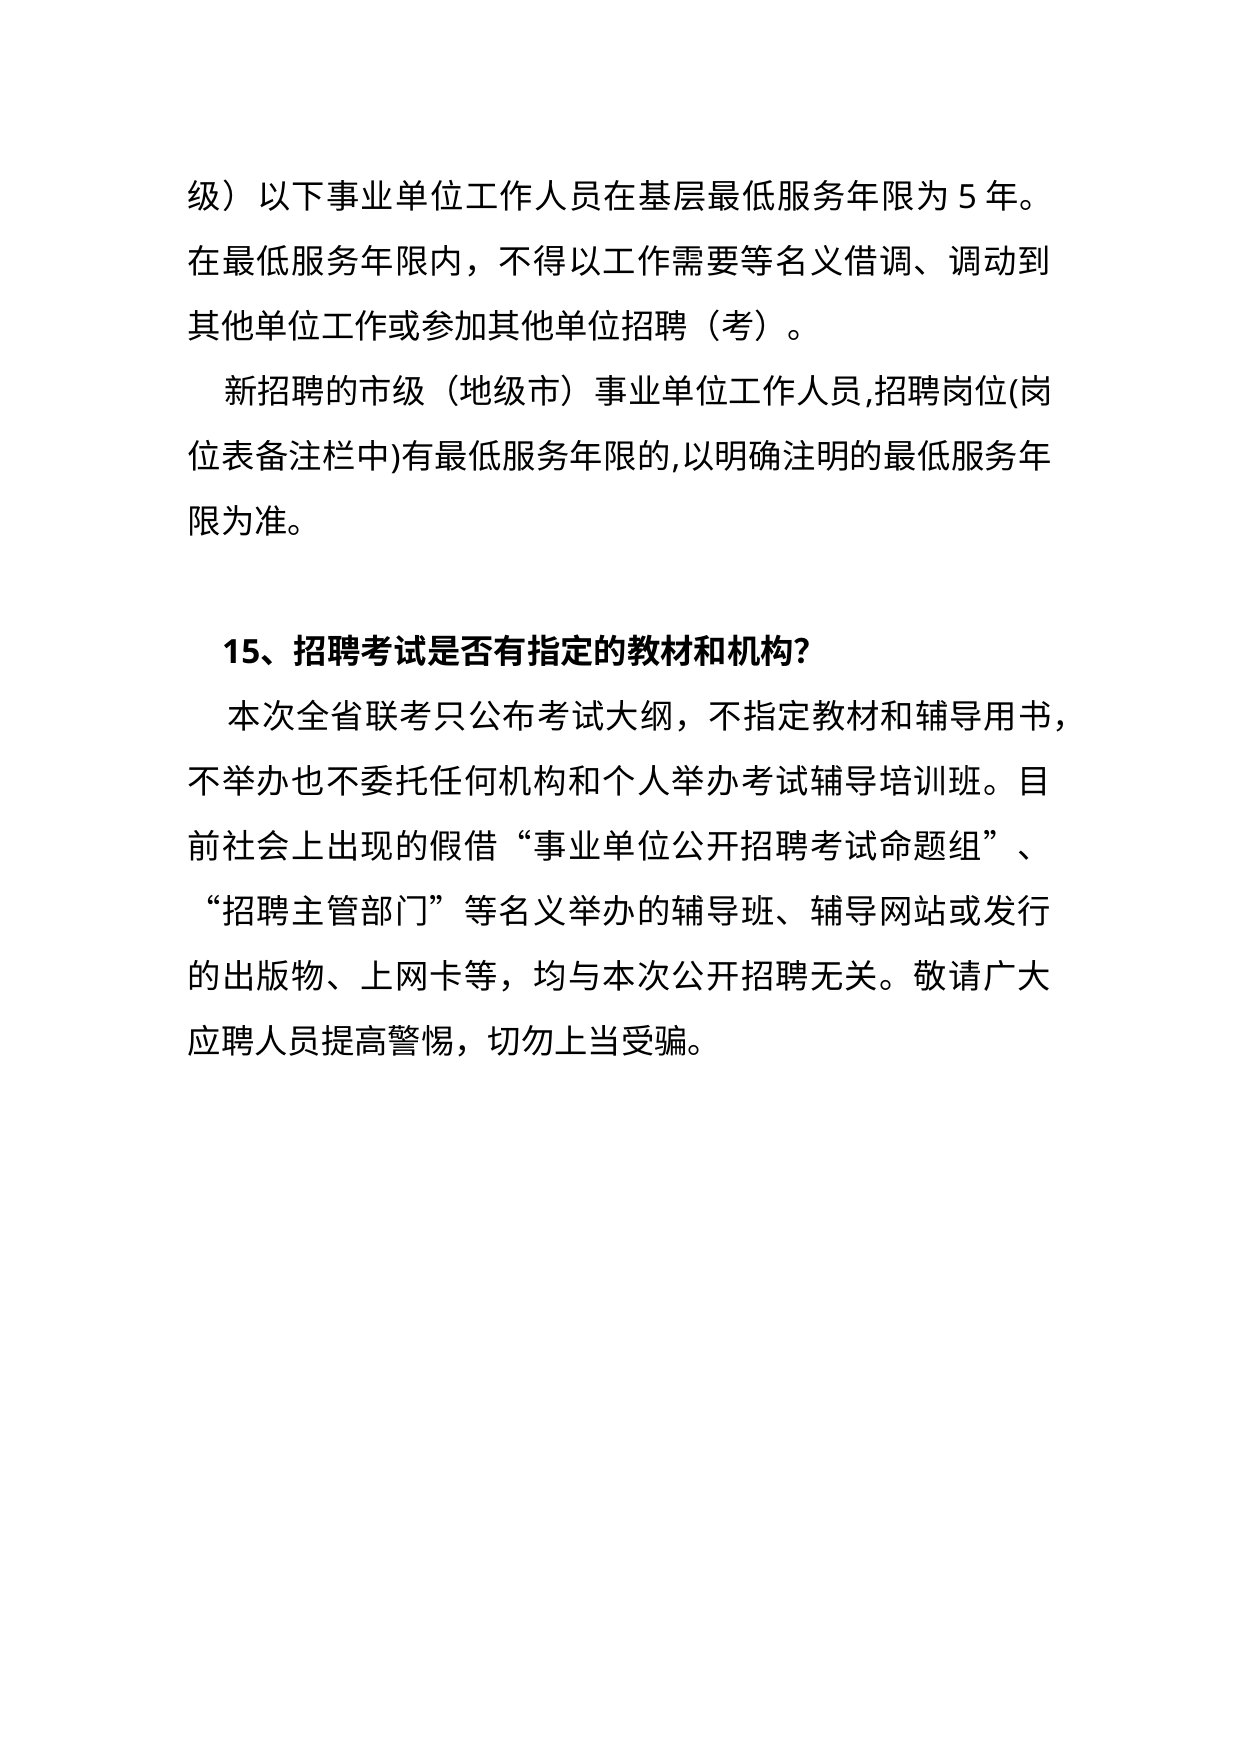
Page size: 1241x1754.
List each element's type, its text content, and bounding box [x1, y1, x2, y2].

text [187, 162, 1053, 357]
text 15、招聘考试是否有指定的教材和机构？ [187, 617, 1053, 682]
text 本次全省联考只公布考试大纲，不指定教材和辅导用书，不举办也不委托任何机构和个人举办考试辅导培训班。目前社会上出现的假借“事业单位公开招聘考试命题组”、“招聘主管部门”等名义举办的辅导班、辅导网站或发行的出版物、上网卡等，均与本次公开招聘无关。敬请广大应聘人员提高警惕，切勿上当受骗。 [187, 682, 1053, 1072]
text 新招聘的市级（地级市）事业单位工作人员,招聘岗位(岗位表备注栏中)有最低服务年限的,以明确注明的最低服务年限为准。 [187, 357, 1053, 552]
